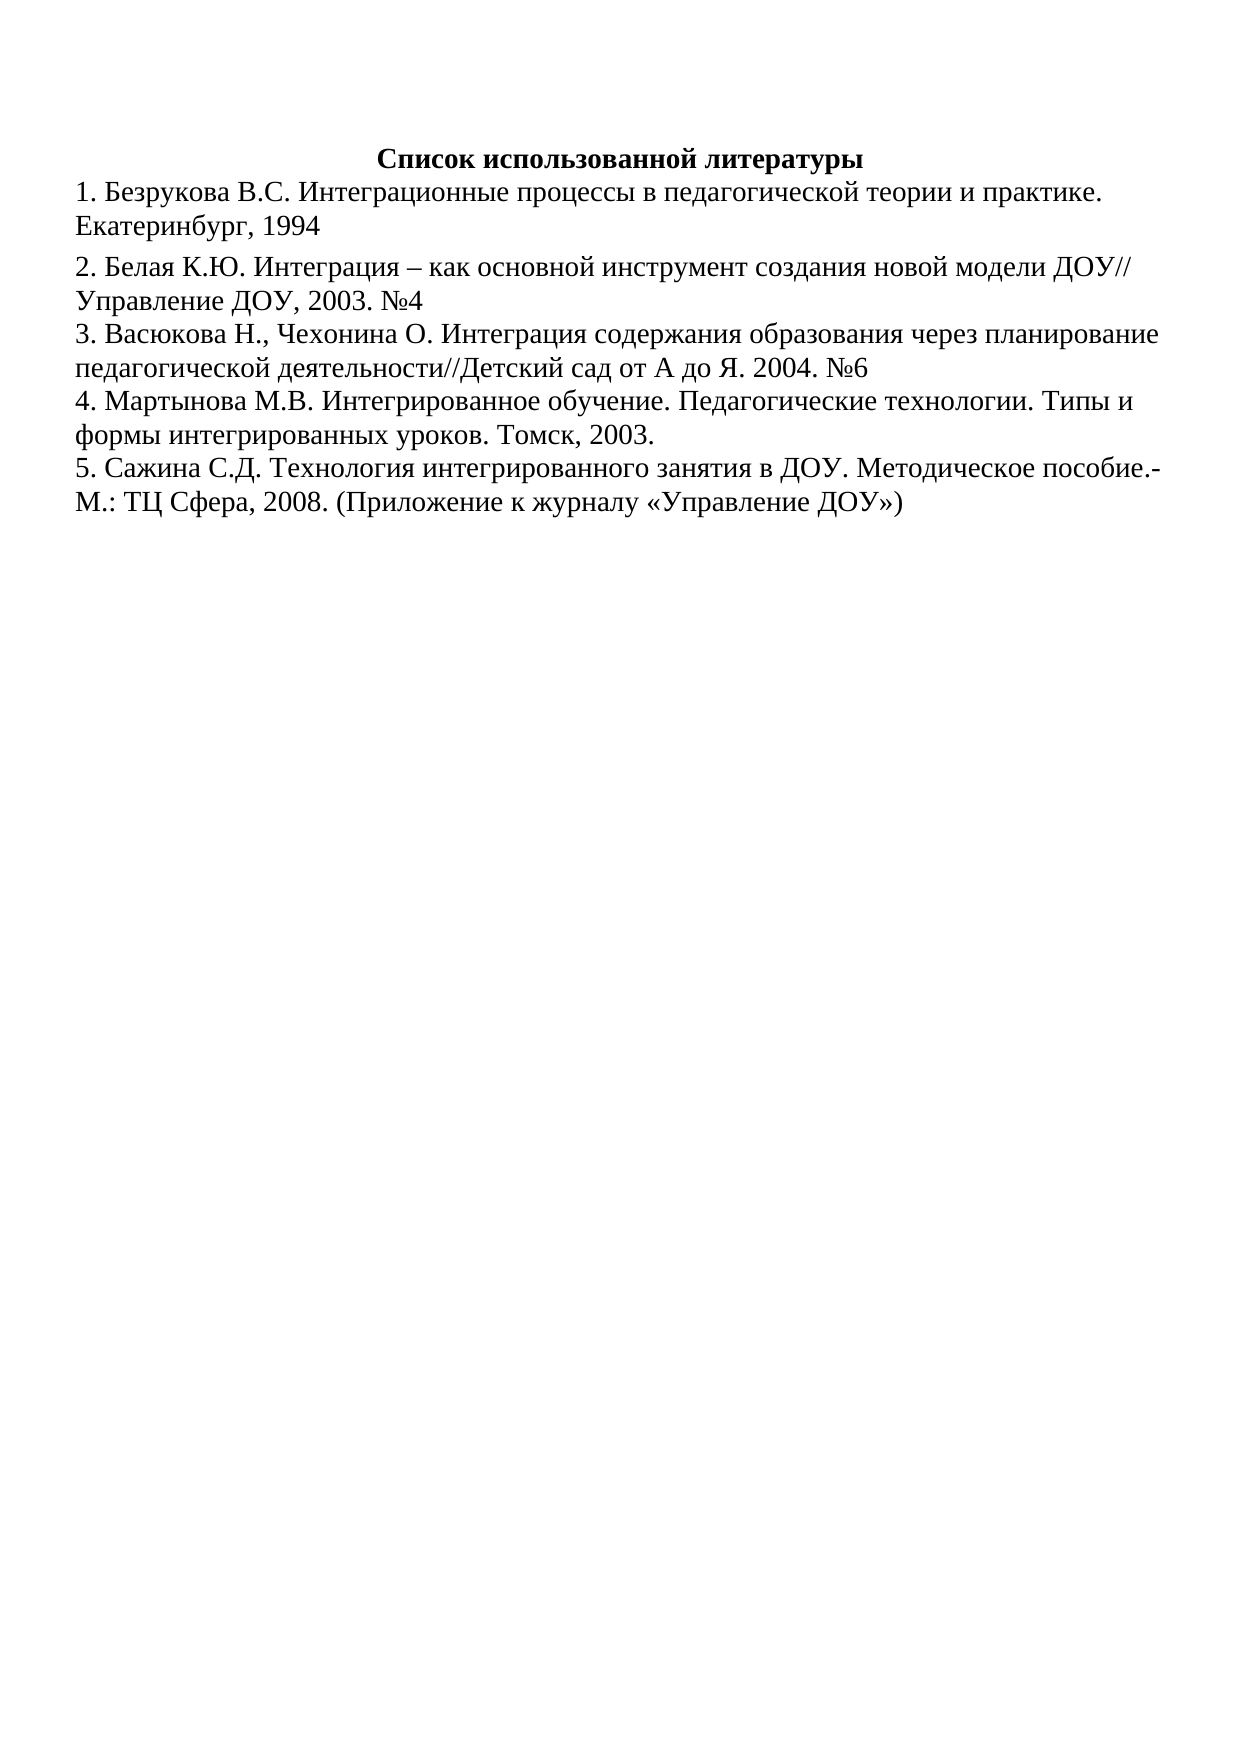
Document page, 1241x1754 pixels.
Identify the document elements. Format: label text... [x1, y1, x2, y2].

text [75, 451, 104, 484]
text 3. Васюкова Н., Чехонина О. Интеграция содержания образования через планирование педагогической деятельности//Детский сад от А до Я. 2004. №6 4. Мартынова М.В. Интегрированное обучение. Педагогические технологии. Типы и формы интегрированных уроков. Томск, 2003. [75, 316, 1165, 451]
text 2. Белая К.Ю. Интеграция – как основной инструмент создания новой модели ДОУ// Управление ДОУ, 2003. №4 [75, 249, 1165, 316]
text Список использованной литературы [75, 141, 1165, 174]
text 5. Сажина С.Д. Технология интегрированного занятия в ДОУ. Методическое пособие.- М.: ТЦ Сфера, 2008. (Приложение к журналу «Управление ДОУ») [903, 451, 1165, 518]
text 1. Безрукова В.С. Интеграционные процессы в педагогической теории и практике. Екатеринбург, 1994 [75, 174, 1165, 242]
